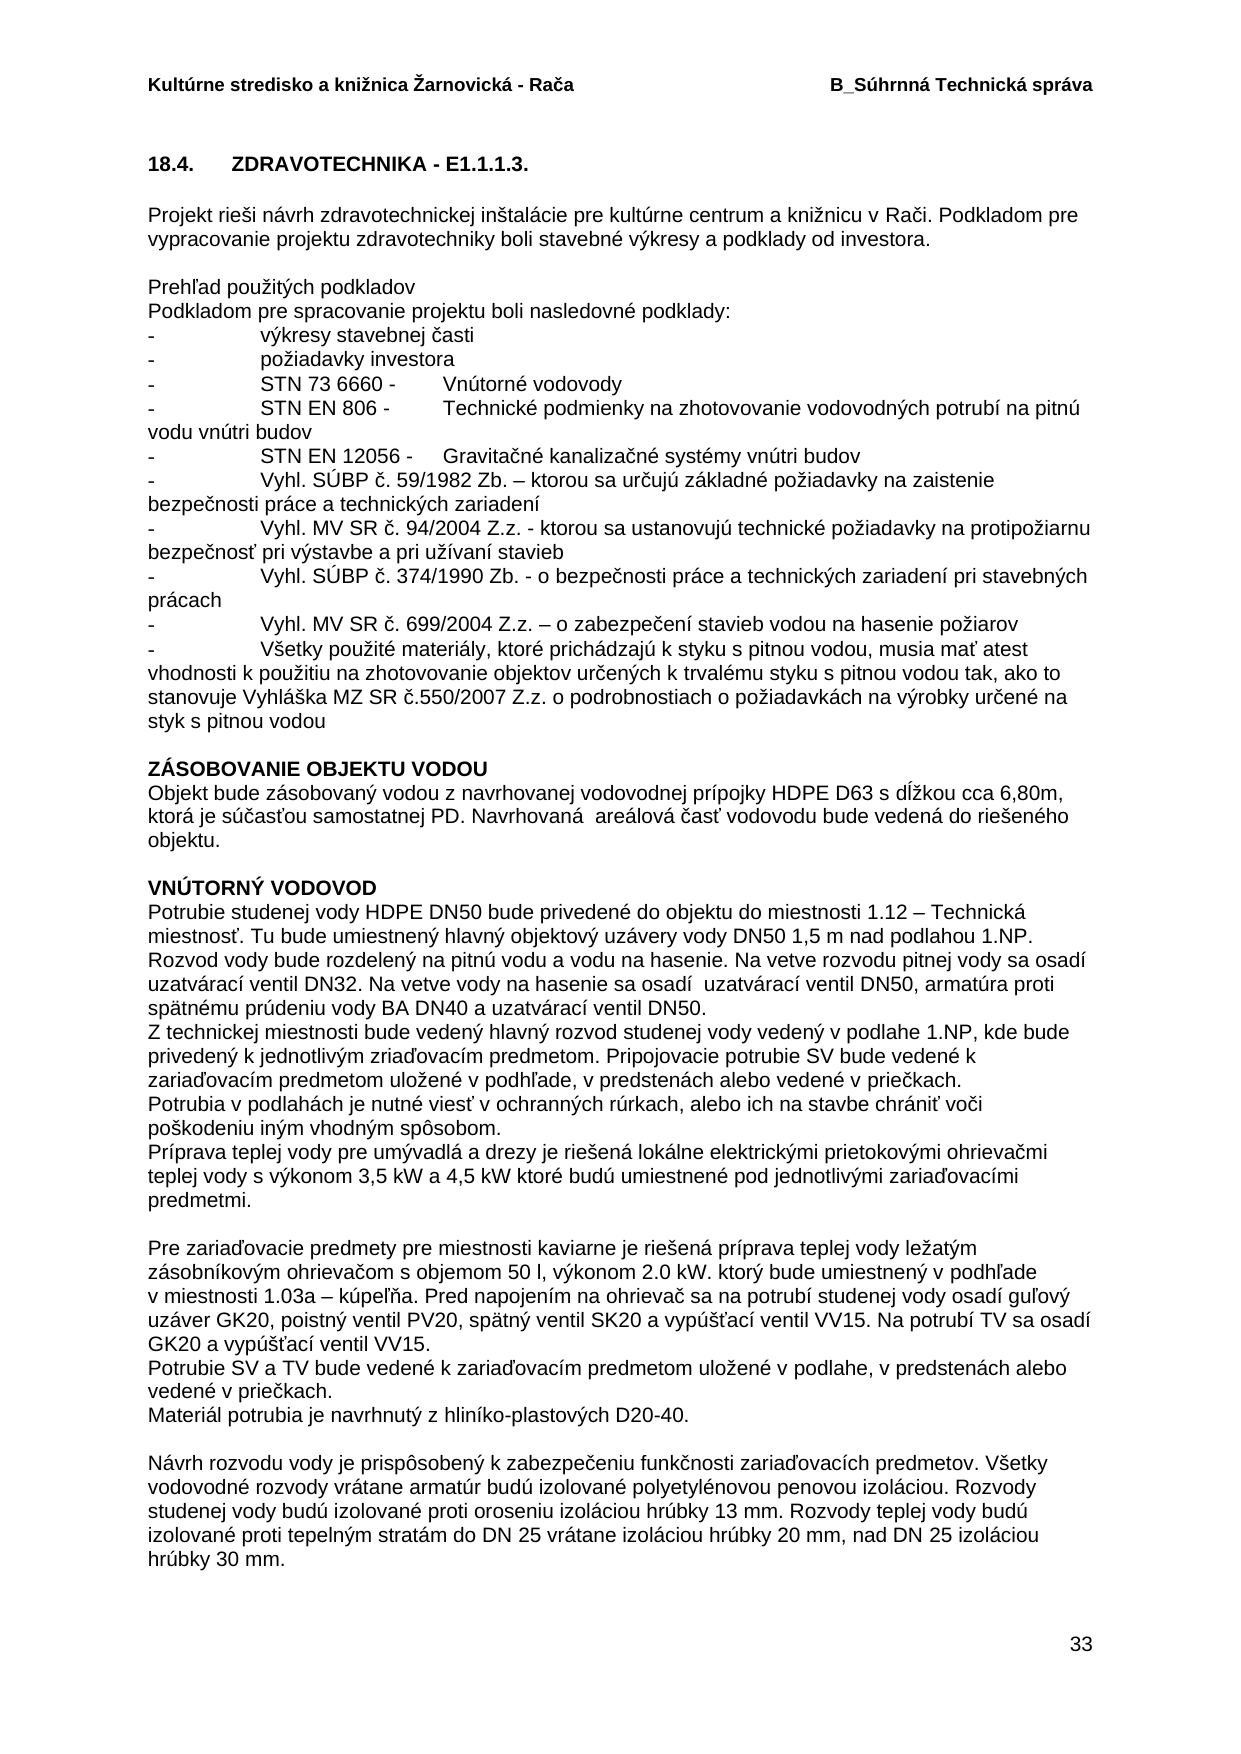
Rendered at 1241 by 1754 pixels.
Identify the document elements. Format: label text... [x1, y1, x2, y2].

text Materiál potrubia je navrhnutý z hliníko-plastových D20-40. [148, 1403, 1093, 1427]
list požiadavky investora [148, 347, 1093, 371]
list výkresy stavebnej časti [148, 323, 1093, 347]
list STN EN 12056 - Gravitačné kanalizačné systémy vnútri budov [148, 444, 1093, 468]
text Podkladom pre spracovanie projektu boli nasledovné podklady: [148, 299, 1093, 323]
text Príprava teplej vody pre umývadlá a drezy je riešená lokálne elektrickými prietokovými ohrievačmi teplej vody s výkonom 3,5 kW a 4,5 kW ktoré budú umiestnené pod jednotlivými zariaďovacími predmetmi. [148, 1140, 1093, 1212]
text Z technickej miestnosti bude vedený hlavný rozvod studenej vody vedený v podlahe 1.NP, kde bude privedený k jednotlivým zriaďovacím predmetom. Pripojovacie potrubie SV bude vedené k zariaďovacím predmetom uložené v podhľade, v predstenách alebo vedené v priečkach. [148, 1020, 1093, 1092]
text Projekt rieši návrh zdravotechnickej inštalácie pre kultúrne centrum a knižnicu v Rači. Podkladom pre vypracovanie projektu zdravotechniky boli stavebné výkresy a podklady od investora. [148, 203, 1093, 251]
text Prehľad použitých podkladov [148, 275, 1093, 299]
text VNÚTORNÝ VODOVOD [148, 876, 1093, 900]
list Vyhl. MV SR č. 94/2004 Z.z. - ktorou sa ustanovujú technické požiadavky na protipožiarnu bezpečnosť pri výstavbe a pri užívaní stavieb [148, 516, 1093, 564]
text Návrh rozvodu vody je prispôsobený k zabezpečeniu funkčnosti zariaďovacích predmetov. Všetky vodovodné rozvody vrátane armatúr budú izolované polyetylénovou penovou izoláciou. Rozvody studenej vody budú izolované proti oroseniu izoláciou hrúbky 13 mm. Rozvody teplej vody budú izolované proti tepelným stratám do DN 25 vrátane izoláciou hrúbky 20 mm, nad DN 25 izoláciou hrúbky 30 mm. [148, 1451, 1093, 1571]
list Všetky použité materiály, ktoré prichádzajú k styku s pitnou vodou, musia mať atest vhodnosti k použitiu na zhotovovanie objektov určených k trvalému styku s pitnou vodou tak, ako to stanovuje Vyhláška MZ SR č.550/2007 Z.z. o podrobnostiach o požiadavkách na výrobky určené na styk s pitnou vodou [148, 636, 1093, 732]
text Potrubia v podlahách je nutné viesť v ochranných rúrkach, alebo ich na stavbe chrániť voči poškodeniu iným vhodným spôsobom. [148, 1092, 1093, 1140]
list Vyhl. SÚBP č. 374/1990 Zb. - o bezpečnosti práce a technických zariadení pri stavebných prácach [148, 564, 1093, 612]
text Potrubie studenej vody HDPE DN50 bude privedené do objektu do miestnosti 1.12 – Technická miestnosť. Tu bude umiestnený hlavný objektový uzávery vody DN50 1,5 m nad podlahou 1.NP. Rozvod vody bude rozdelený na pitnú vodu a vodu na hasenie. Na vetve rozvodu pitnej vody sa osadí uzatvárací ventil DN32. Na vetve vody na hasenie sa osadí uzatvárací ventil DN50, armatúra proti spätnému prúdeniu vody BA DN40 a uzatvárací ventil DN50. [148, 900, 1093, 1020]
list STN 73 6660 - Vnútorné vodovody [148, 371, 1093, 396]
text ZÁSOBOVANIE OBJEKTU VODOU [148, 756, 1093, 780]
list STN EN 806 - Technické podmienky na zhotovovanie vodovodných potrubí na pitnú vodu vnútri budov [148, 396, 1093, 444]
text Pre zariaďovacie predmety pre miestnosti kaviarne je riešená príprava teplej vody ležatým zásobníkovým ohrievačom s objemom 50 l, výkonom 2.0 kW. ktorý bude umiestnený v podhľade v miestnosti 1.03a – kúpeľňa. Pred napojením na ohrievač sa na potrubí studenej vody osadí guľový uzáver GK20, poistný ventil PV20, spätný ventil SK20 a vypúšťací ventil VV15. Na potrubí TV sa osadí GK20 a vypúšťací ventil VV15. [148, 1236, 1093, 1355]
text Potrubie SV a TV bude vedené k zariaďovacím predmetom uložené v podlahe, v predstenách alebo vedené v priečkach. [148, 1355, 1093, 1403]
text Objekt bude zásobovaný vodou z navrhovanej vodovodnej prípojky HDPE D63 s dĺžkou cca 6,80m, ktorá je súčasťou samostatnej PD. Navrhovaná areálová časť vodovodu bude vedená do riešeného objektu. [148, 780, 1093, 852]
list Vyhl. MV SR č. 699/2004 Z.z. – o zabezpečení stavieb vodou na hasenie požiarov [148, 612, 1093, 636]
text ZDRAVOTECHNIKA - E1.1.1.3. [148, 152, 1093, 176]
list Vyhl. SÚBP č. 59/1982 Zb. – ktorou sa určujú základné požiadavky na zaistenie bezpečnosti práce a technických zariadení [148, 468, 1093, 516]
